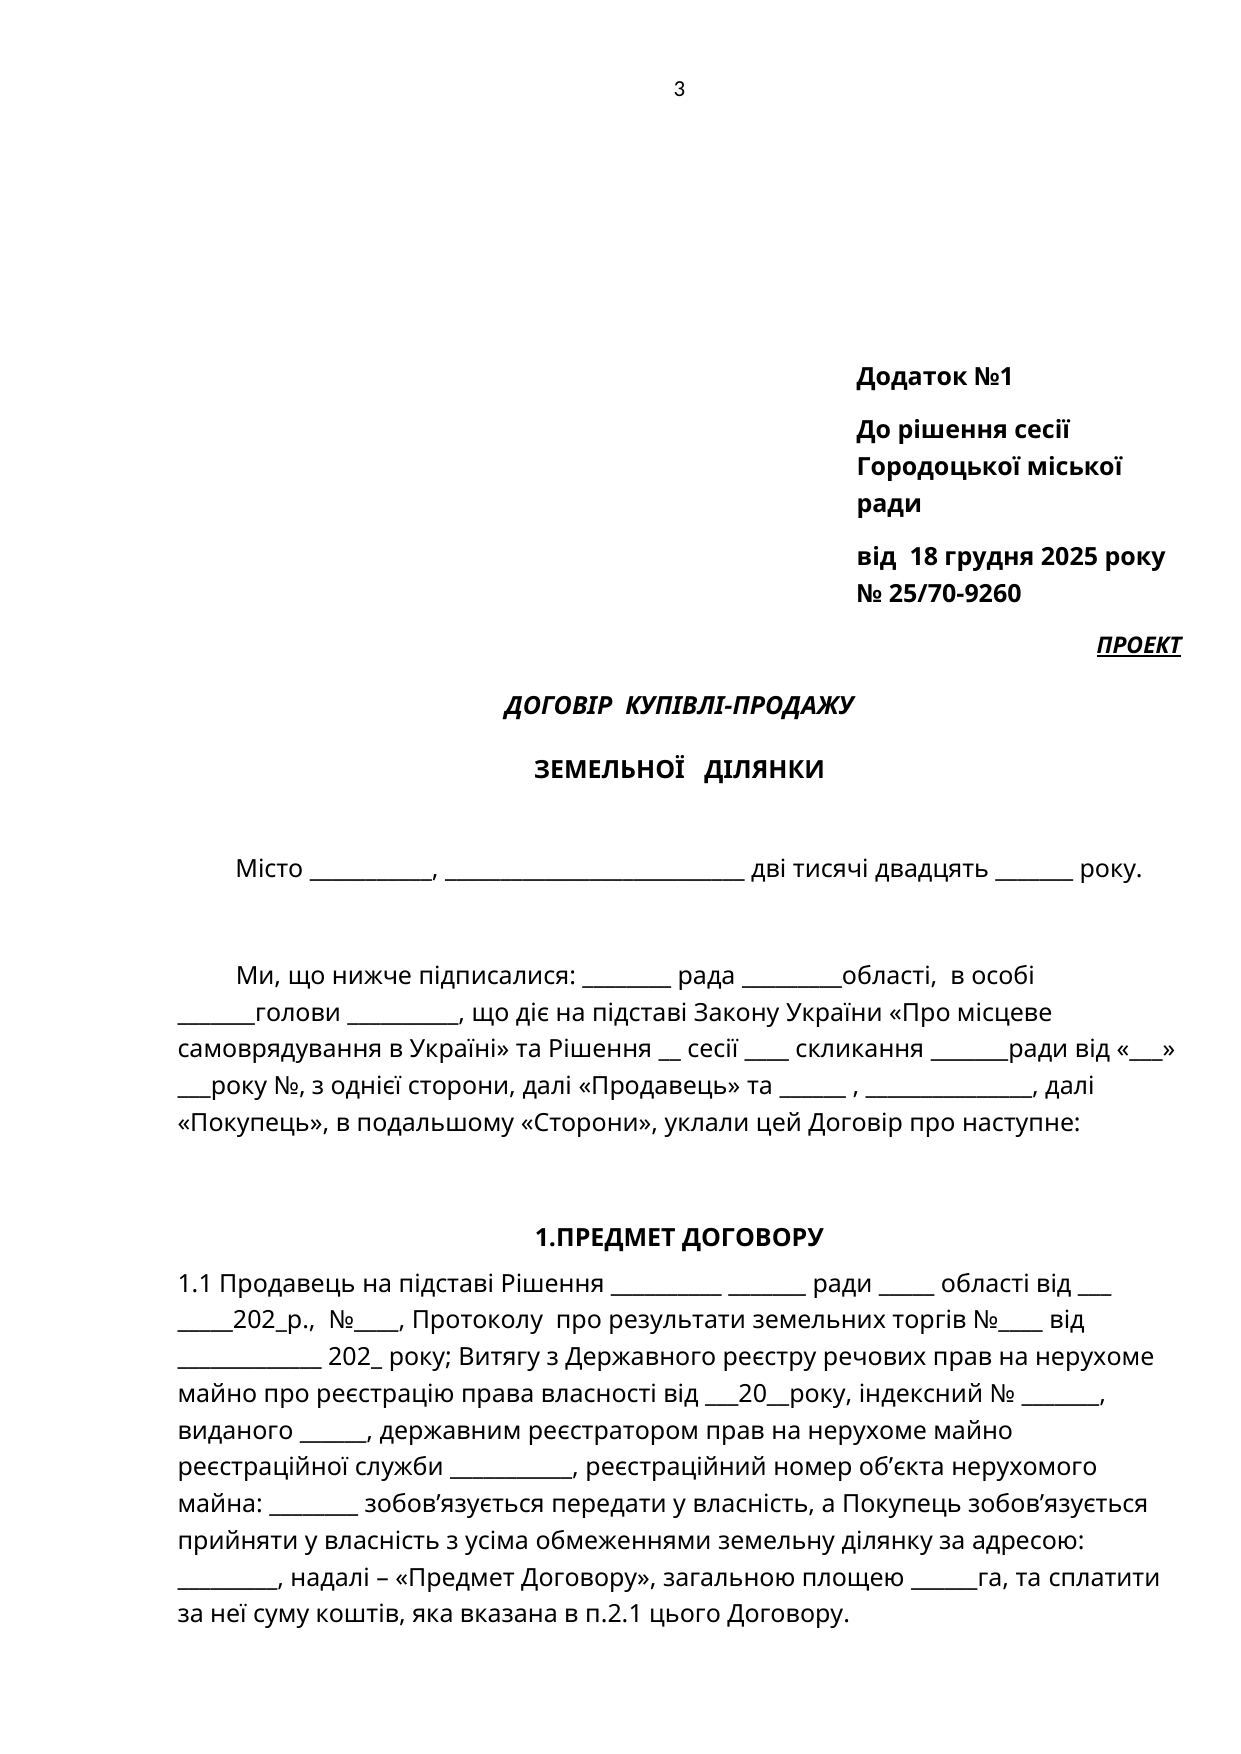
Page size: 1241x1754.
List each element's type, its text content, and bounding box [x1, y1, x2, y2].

text 1.1 Продавець на підставі Рішення __________ _______ ради _____ області від ___ _____202_р., №____, Протоколу про результати земельних торгів №____ від _____________ 202_ року; Витягу з Державного реєстру речових прав на нерухоме майно про реєстрацію права власності від ___20__року, індексний № _______, виданого ______, державним реєстратором прав на нерухоме майно реєстраційної служби ___________, реєстраційний номер об’єкта нерухомого майна: ________ зобов’язується передати у власність, а Покупець зобов’язується прийняти у власність з усіма обмеженнями земельну ділянку за адресою: _________, надалі – «Предмет Договору», загальною площею ______га, та сплатити за неї суму коштів, яка вказана в п.2.1 цього Договору. [177, 1265, 1181, 1630]
text Додаток №1 [856, 358, 1171, 392]
subtitle ДОГОВІР КУПІВЛІ-ПРОДАЖУ [177, 688, 1181, 722]
text ПРОЕКТ [177, 629, 1181, 660]
subtitle ЗЕМЕЛЬНОЇ ДІЛЯНКИ [177, 752, 1181, 786]
text Місто ___________, ___________________________ дві тисячі двадцять _______ року. [190, 851, 1181, 885]
subtitle 1.ПРЕДМЕТ ДОГОВОРУ [177, 1220, 1181, 1254]
text від 18 грудня 2025 року № 25/70-9260 [856, 539, 1171, 609]
text Ми, що нижче підписалися: ________ рада _________області, в особі _______голови __________, що діє на підставі Закону України «Про місцеве самоврядування в Україні» та Рішення __ сесії ____ скликання _______ради від «___» ___року №, з однієї сторони, далі «Продавець» та ______ , _______________, далі «Покупець», в подальшому «Сторони», уклали цей Договір про наступне: [177, 957, 1181, 1139]
text До рішення сесії Городоцької міської ради [856, 412, 1171, 519]
